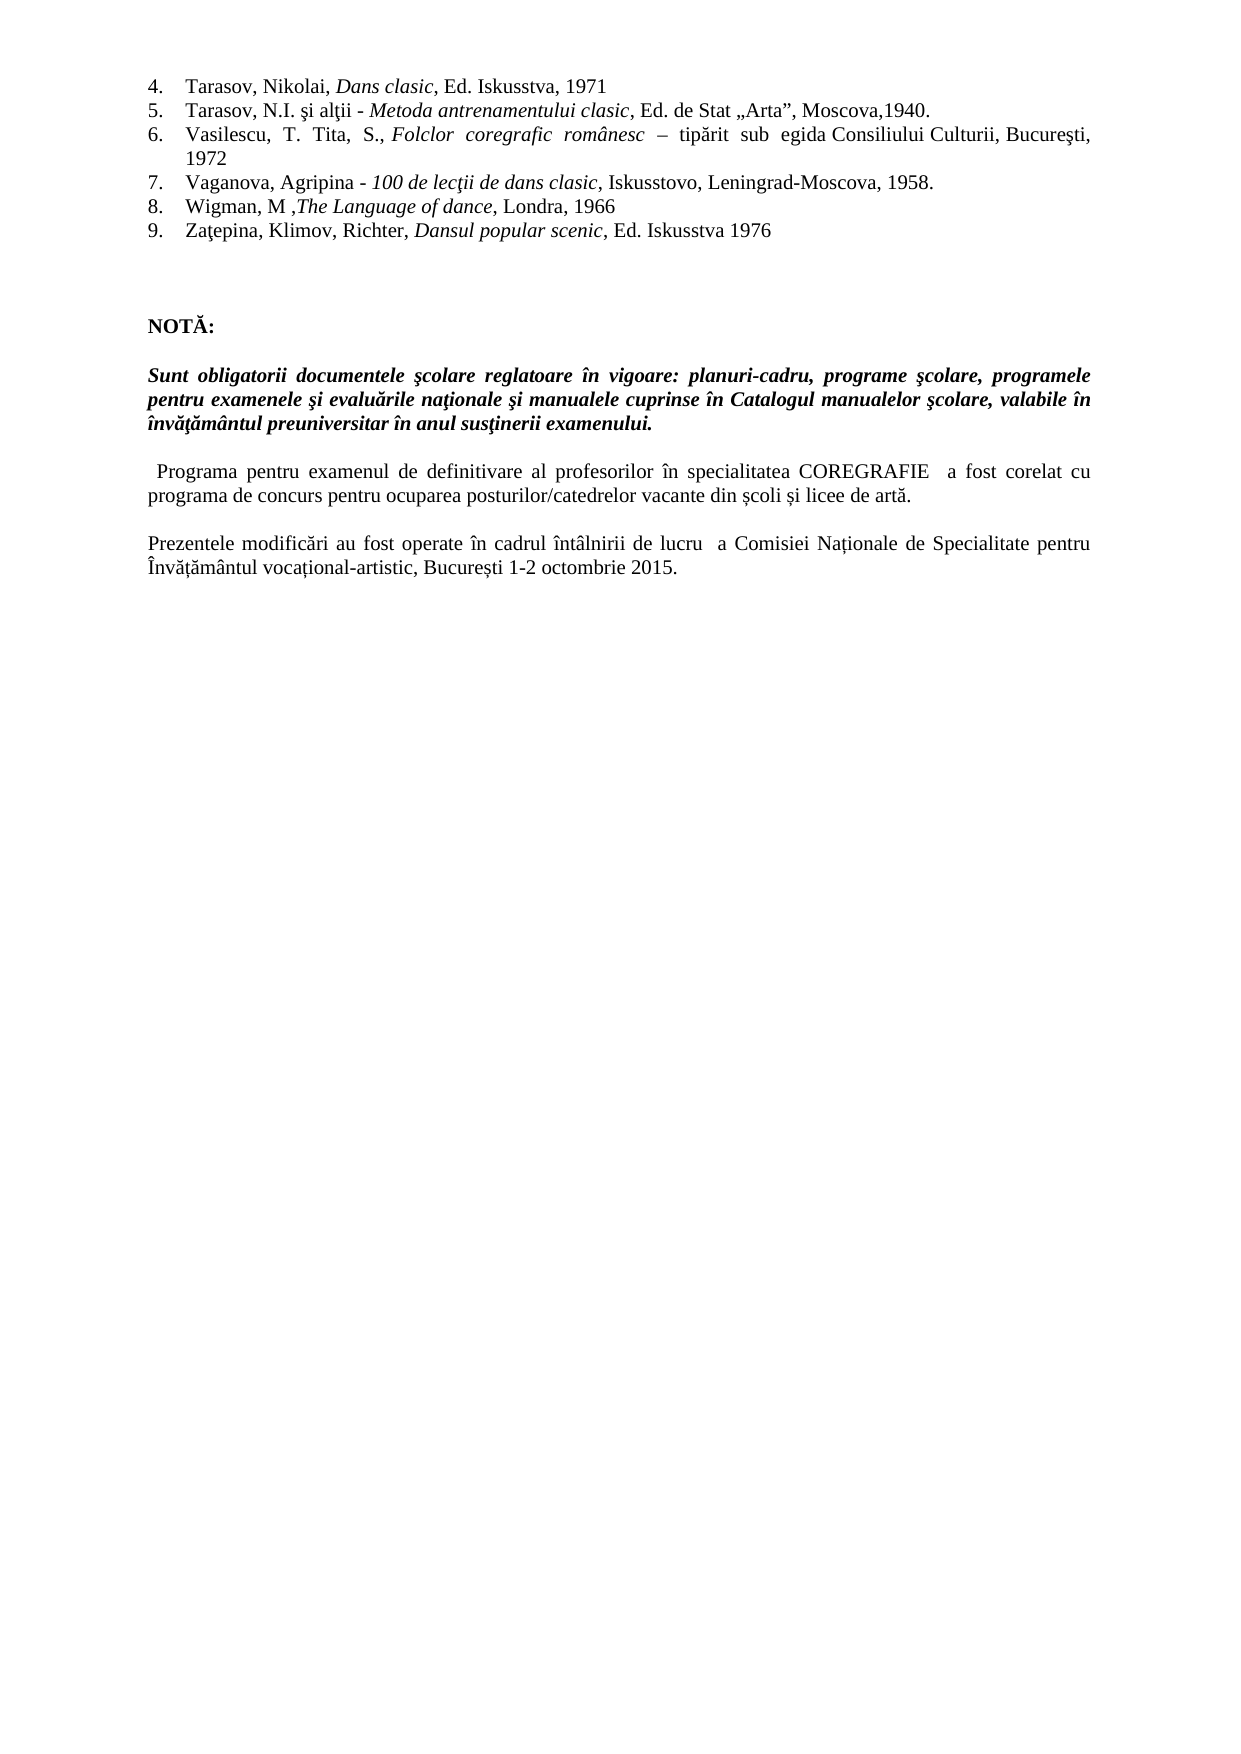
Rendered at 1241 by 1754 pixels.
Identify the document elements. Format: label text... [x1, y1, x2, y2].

list Vasilescu, T. Tita, S., Folclor coregrafic românesc – tipărit sub egida Consiliului Culturii, Bucureşti, 1972 [148, 122, 1093, 170]
list Wigman, M ,The Language of dance, Londra, 1966 [148, 194, 1093, 218]
text Programa pentru examenul de definitivare al profesorilor în specialitatea COREGRAFIE a fost corelat cu programa de concurs pentru ocuparea posturilor/catedrelor vacante din școli și licee de artă. [148, 459, 1093, 507]
list Zaţepina, Klimov, Richter, Dansul popular scenic, Ed. Iskusstva 1976 [148, 218, 1093, 242]
list Vaganova, Agripina - 100 de lecţii de dans clasic, Iskusstovo, Leningrad-Moscova, 1958. [148, 170, 1093, 194]
text Prezentele modificări au fost operate în cadrul întâlnirii de lucru a Comisiei Naționale de Specialitate pentru Învățământul vocațional-artistic, București 1-2 octombrie 2015. [148, 531, 1093, 579]
text NOTĂ: [148, 314, 1093, 338]
text Sunt obligatorii documentele şcolare reglatoare în vigoare: planuri-cadru, programe şcolare, programele pentru examenele şi evaluările naţionale şi manualele cuprinse în Catalogul manualelor şcolare, valabile în învăţământul preuniversitar în anul susţinerii examenului. [148, 363, 1093, 435]
list Tarasov, N.I. şi alţii - Metoda antrenamentului clasic, Ed. de Stat „Arta”, Moscova,1940. [148, 98, 1093, 122]
list Tarasov, Nikolai, Dans clasic, Ed. Iskusstva, 1971 [148, 74, 1093, 98]
